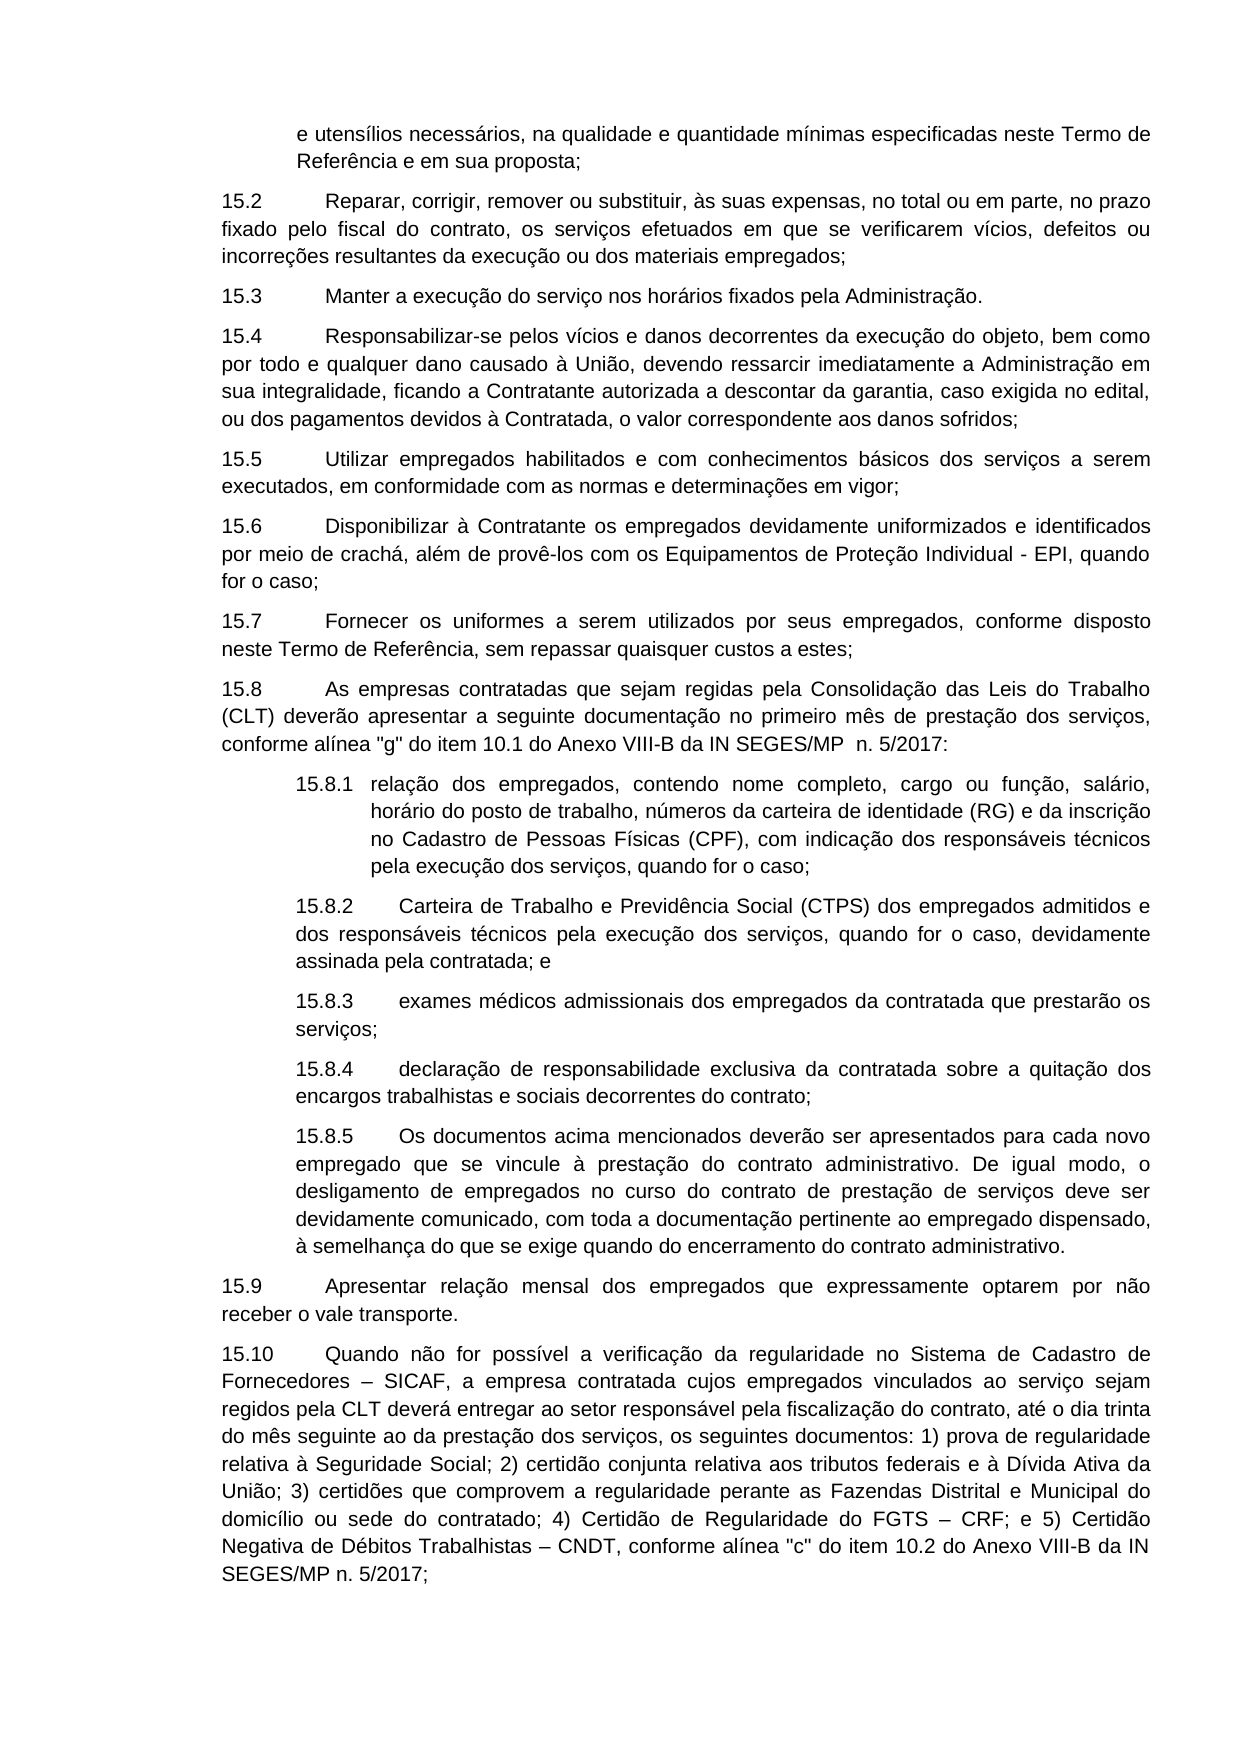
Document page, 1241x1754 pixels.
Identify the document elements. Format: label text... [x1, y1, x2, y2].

list Os documentos acima mencionados deverão ser apresentados para cada novo empregado que se vincule à prestação do contrato administrativo. De igual modo, o desligamento de empregados no curso do contrato de prestação de serviços deve ser devidamente comunicado, com toda a documentação pertinente ao empregado dispensado, à semelhança do que se exige quando do encerramento do contrato administrativo. [295, 1124, 1152, 1258]
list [251, 122, 1152, 173]
list Disponibilizar à Contratante os empregados devidamente uniformizados e identificados por meio de crachá, além de provê-los com os Equipamentos de Proteção Individual - EPI, quando for o caso; [221, 514, 1152, 593]
list Quando não for possível a verificação da regularidade no Sistema de Cadastro de Fornecedores – SICAF, a empresa contratada cujos empregados vinculados ao serviço sejam regidos pela CLT deverá entregar ao setor responsável pela fiscalização do contrato, até o dia trinta do mês seguinte ao da prestação dos serviços, os seguintes documentos: 1) prova de regularidade relativa à Seguridade Social; 2) certidão conjunta relativa aos tributos federais e à Dívida Ativa da União; 3) certidões que comprovem a regularidade perante as Fazendas Distrital e Municipal do domicílio ou sede do contratado; 4) Certidão de Regularidade do FGTS – CRF; e 5) Certidão Negativa de Débitos Trabalhistas – CNDT, conforme alínea "c" do item 10.2 do Anexo VIII-B da IN SEGES/MP n. 5/2017; [221, 1342, 1152, 1586]
list exames médicos admissionais dos empregados da contratada que prestarão os serviços; [295, 989, 1152, 1041]
list Manter a execução do serviço nos horários fixados pela Administração. [221, 284, 1152, 308]
list Carteira de Trabalho e Previdência Social (CTPS) dos empregados admitidos e dos responsáveis técnicos pela execução dos serviços, quando for o caso, devidamente assinada pela contratada; e [295, 894, 1152, 973]
list Fornecer os uniformes a serem utilizados por seus empregados, conforme disposto neste Termo de Referência, sem repassar quaisquer custos a estes; [221, 609, 1152, 661]
list declaração de responsabilidade exclusiva da contratada sobre a quitação dos encargos trabalhistas e sociais decorrentes do contrato; [295, 1057, 1152, 1108]
list Utilizar empregados habilitados e com conhecimentos básicos dos serviços a serem executados, em conformidade com as normas e determinações em vigor; [221, 447, 1152, 498]
list Responsabilizar-se pelos vícios e danos decorrentes da execução do objeto, bem como por todo e qualquer dano causado à União, devendo ressarcir imediatamente a Administração em sua integralidade, ficando a Contratante autorizada a descontar da garantia, caso exigida no edital, ou dos pagamentos devidos à Contratada, o valor correspondente aos danos sofridos; [221, 324, 1152, 431]
list As empresas contratadas que sejam regidas pela Consolidação das Leis do Trabalho (CLT) deverão apresentar a seguinte documentação no primeiro mês de prestação dos serviços, conforme alínea "g" do item 10.1 do Anexo VIII-B da IN SEGES/MP n. 5/2017: [221, 677, 1152, 756]
list Reparar, corrigir, remover ou substituir, às suas expensas, no total ou em parte, no prazo fixado pelo fiscal do contrato, os serviços efetuados em que se verificarem vícios, defeitos ou incorreções resultantes da execução ou dos materiais empregados; [221, 189, 1152, 268]
list Apresentar relação mensal dos empregados que expressamente optarem por não receber o vale transporte. [221, 1274, 1152, 1326]
list relação dos empregados, contendo nome completo, cargo ou função, salário, horário do posto de trabalho, números da carteira de identidade (RG) e da inscrição no Cadastro de Pessoas Físicas (CPF), com indicação dos responsáveis técnicos pela execução dos serviços, quando for o caso; [295, 772, 1152, 878]
